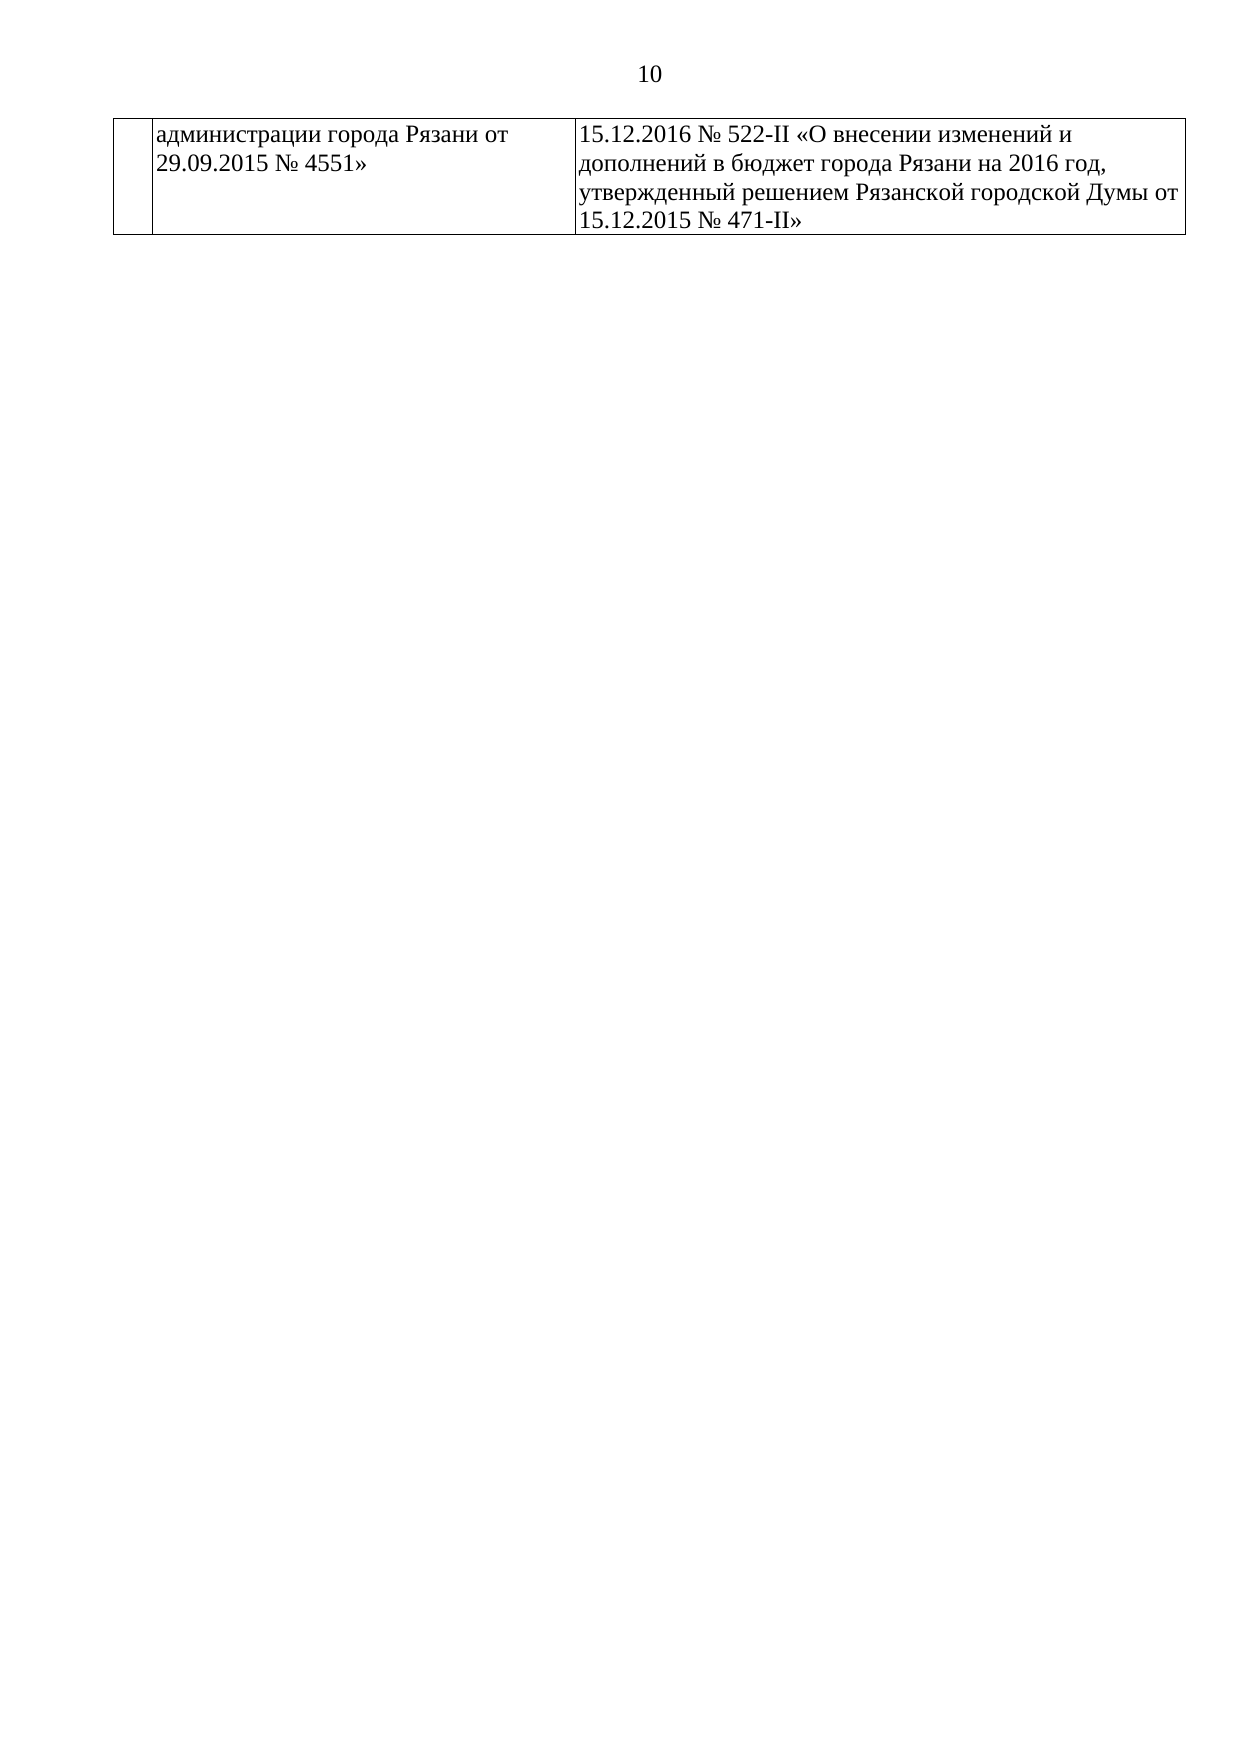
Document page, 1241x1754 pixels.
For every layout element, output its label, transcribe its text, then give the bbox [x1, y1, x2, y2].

table_cell 7 [114, 119, 152, 234]
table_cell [153, 119, 575, 234]
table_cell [576, 119, 1185, 234]
